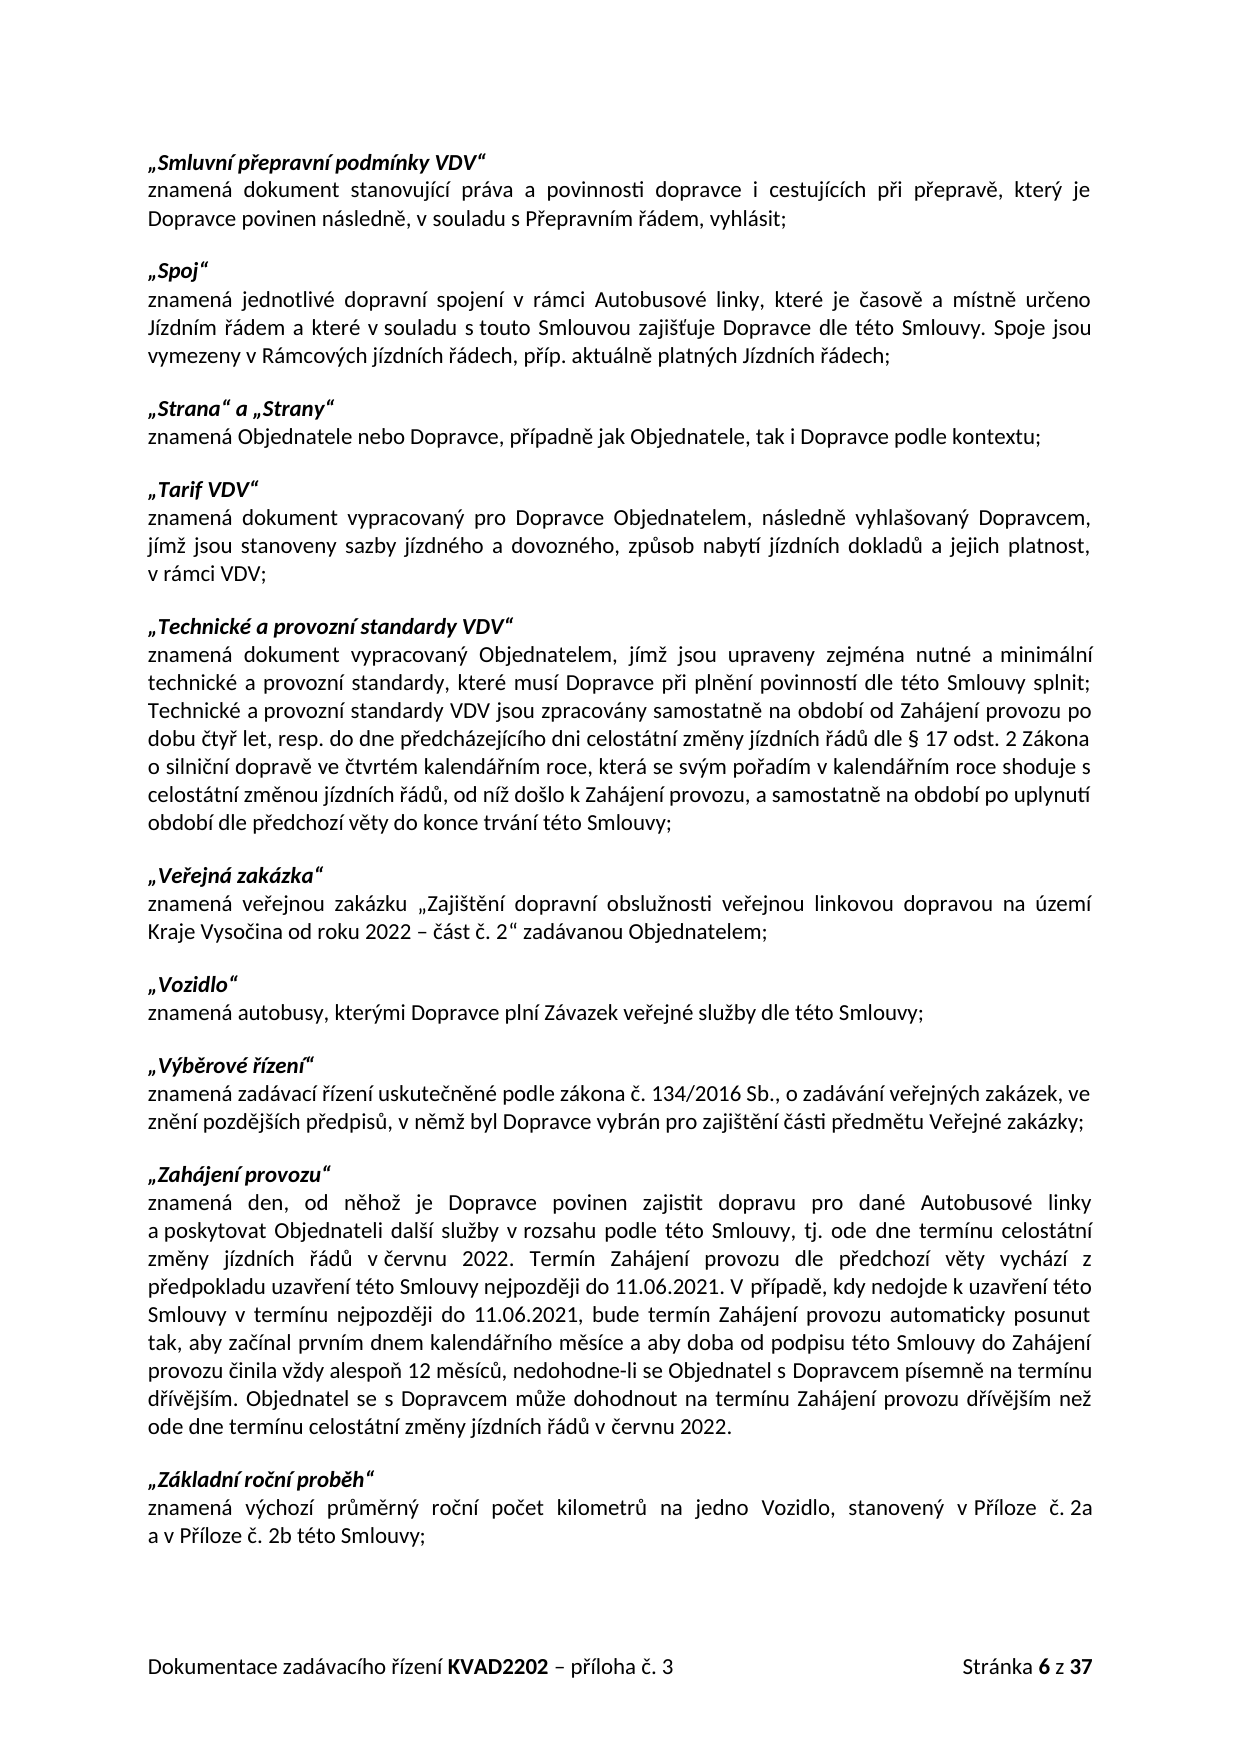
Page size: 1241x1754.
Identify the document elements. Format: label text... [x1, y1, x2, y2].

text znamená dokument stanovující práva a povinnosti dopravce i cestujících při přepravě, který je Dopravce povinen následně, v souladu s Přepravním řádem, vyhlásit; [148, 176, 1093, 232]
text „Vozidlo“ [148, 970, 1093, 998]
text „Smluvní přepravní podmínky VDV“ [148, 148, 1093, 176]
text „Zahájení provozu“ [148, 1160, 1093, 1188]
text znamená den, od něhož je Dopravce povinen zajistit dopravu pro dané Autobusové linky a poskytovat Objednateli další služby v rozsahu podle této Smlouvy, tj. ode dne termínu celostátní změny jízdních řádů v červnu 2022. Termín Zahájení provozu dle předchozí věty vychází z předpokladu uzavření této Smlouvy nejpozději do 11.06.2021. V případě, kdy nedojde k uzavření této Smlouvy v termínu nejpozději do 11.06.2021, bude termín Zahájení provozu automaticky posunut tak, aby začínal prvním dnem kalendářního měsíce a aby doba od podpisu této Smlouvy do Zahájení provozu činila vždy alespoň 12 měsíců, nedohodne-li se Objednatel s Dopravcem písemně na termínu dřívějším. Objednatel se s Dopravcem může dohodnout na termínu Zahájení provozu dřívějším než ode dne termínu celostátní změny jízdních řádů v červnu 2022. [148, 1188, 1093, 1440]
text znamená dokument vypracovaný Objednatelem, jímž jsou upraveny zejména nutné a minimální technické a provozní standardy, které musí Dopravce při plnění povinností dle této Smlouvy splnit; Technické a provozní standardy VDV jsou zpracovány samostatně na období od Zahájení provozu po dobu čtyř let, resp. do dne předcházejícího dni celostátní změny jízdních řádů dle § 17 odst. 2 Zákona o silniční dopravě ve čtvrtém kalendářním roce, která se svým pořadím v kalendářním roce shoduje s celostátní změnou jízdních řádů, od níž došlo k Zahájení provozu, a samostatně na období po uplynutí období dle předchozí věty do konce trvání této Smlouvy; [148, 640, 1093, 836]
text znamená dokument vypracovaný pro Dopravce Objednatelem, následně vyhlašovaný Dopravcem, jímž jsou stanoveny sazby jízdného a dovozného, způsob nabytí jízdních dokladů a jejich platnost, v rámci VDV; [148, 503, 1093, 587]
text „Základní roční proběh“ [148, 1465, 1093, 1493]
text znamená Objednatele nebo Dopravce, případně jak Objednatele, tak i Dopravce podle kontextu; [148, 422, 1093, 450]
text „Spoj“ [148, 257, 1093, 285]
text „Veřejná zakázka“ [148, 861, 1093, 889]
text znamená autobusy, kterými Dopravce plní Závazek veřejné služby dle této Smlouvy; [148, 998, 1093, 1026]
text „Tarif VDV“ [148, 475, 1093, 503]
text znamená zadávací řízení uskutečněné podle zákona č. 134/2016 Sb., o zadávání veřejných zakázek, ve znění pozdějších předpisů, v němž byl Dopravce vybrán pro zajištění části předmětu Veřejné zakázky; [148, 1079, 1093, 1135]
text „Technické a provozní standardy VDV“ [148, 612, 1093, 640]
text znamená jednotlivé dopravní spojení v rámci Autobusové linky, které je časově a místně určeno Jízdním řádem a které v souladu s touto Smlouvou zajišťuje Dopravce dle této Smlouvy. Spoje jsou vymezeny v Rámcových jízdních řádech, příp. aktuálně platných Jízdních řádech; [148, 285, 1093, 369]
text znamená výchozí průměrný roční počet kilometrů na jedno Vozidlo, stanovený v Příloze č. 2a a v Příloze č. 2b této Smlouvy; [148, 1493, 1093, 1549]
text „Strana“ a „Strany“ [148, 394, 1093, 422]
text znamená veřejnou zakázku „Zajištění dopravní obslužnosti veřejnou linkovou dopravou na území Kraje Vysočina od roku 2022 – část č. 2“ zadávanou Objednatelem; [148, 889, 1093, 945]
text „Výběrové řízení“ [148, 1051, 1093, 1079]
